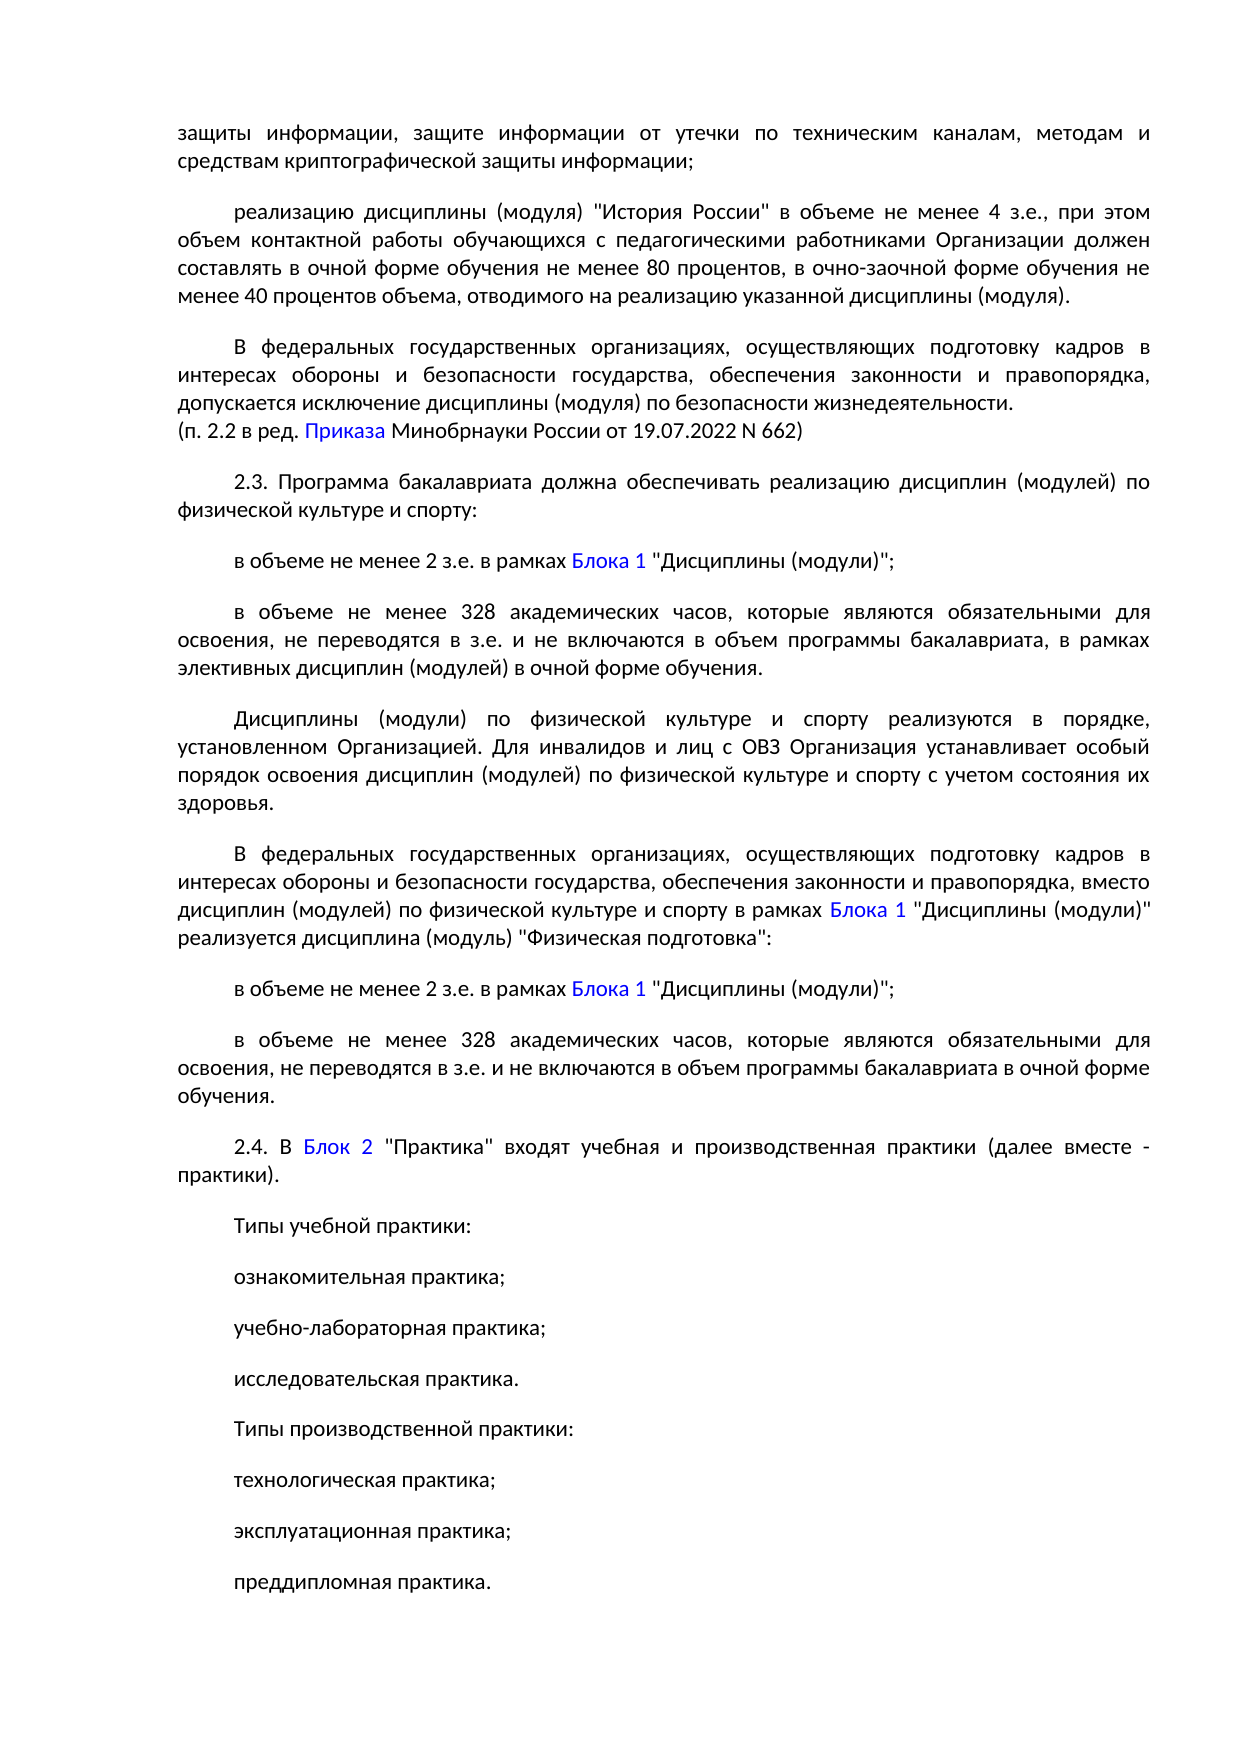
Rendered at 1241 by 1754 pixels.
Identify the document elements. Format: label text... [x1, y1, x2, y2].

text Дисциплины (модули) по физической культуре и спорту реализуются в порядке, установленном Организацией. Для инвалидов и лиц с ОВЗ Организация устанавливает особый порядок освоения дисциплин (модулей) по физической культуре и спорту с учетом состояния их здоровья. [177, 704, 1152, 816]
text учебно-лабораторная практика; [177, 1313, 1152, 1341]
text Типы производственной практики: [177, 1414, 1152, 1443]
text технологическая практика; [177, 1466, 1152, 1493]
text реализацию дисциплины (модуля) "История России" в объеме не менее 4 з.е., при этом объем контактной работы обучающихся с педагогическими работниками Организации должен составлять в очной форме обучения не менее 80 процентов, в очно-заочной форме обучения не менее 40 процентов объема, отводимого на реализацию указанной дисциплины (модуля). [177, 197, 1152, 309]
text В федеральных государственных организациях, осуществляющих подготовку кадров в интересах обороны и безопасности государства, обеспечения законности и правопорядка, вместо дисциплин (модулей) по физической культуре и спорту в рамках Блока 1 "Дисциплины (модули)" реализуется дисциплина (модуль) "Физическая подготовка": [177, 839, 1152, 951]
text В федеральных государственных организациях, осуществляющих подготовку кадров в интересах обороны и безопасности государства, обеспечения законности и правопорядка, допускается исключение дисциплины (модуля) по безопасности жизнедеятельности. [177, 332, 1152, 416]
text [177, 118, 1152, 174]
text ознакомительная практика; [177, 1262, 1152, 1290]
text в объеме не менее 328 академических часов, которые являются обязательными для освоения, не переводятся в з.е. и не включаются в объем программы бакалавриата в очной форме обучения. [177, 1025, 1152, 1109]
text 2.3. Программа бакалавриата должна обеспечивать реализацию дисциплин (модулей) по физической культуре и спорту: [177, 467, 1152, 523]
text эксплуатационная практика; [177, 1516, 1152, 1544]
text в объеме не менее 328 академических часов, которые являются обязательными для освоения, не переводятся в з.е. и не включаются в объем программы бакалавриата, в рамках элективных дисциплин (модулей) в очной форме обучения. [177, 597, 1152, 681]
text 2.4. В Блок 2 "Практика" входят учебная и производственная практики (далее вместе - практики). [177, 1132, 1152, 1188]
text преддипломная практика. [177, 1567, 1152, 1595]
text в объеме не менее 2 з.е. в рамках Блока 1 "Дисциплины (модули)"; [177, 546, 1152, 574]
text исследовательская практика. [177, 1364, 1152, 1392]
text в объеме не менее 2 з.е. в рамках Блока 1 "Дисциплины (модули)"; [177, 974, 1152, 1002]
text (п. 2.2 в ред. Приказа Минобрнауки России от 19.07.2022 N 662) [177, 416, 1152, 444]
text Типы учебной практики: [177, 1211, 1152, 1239]
